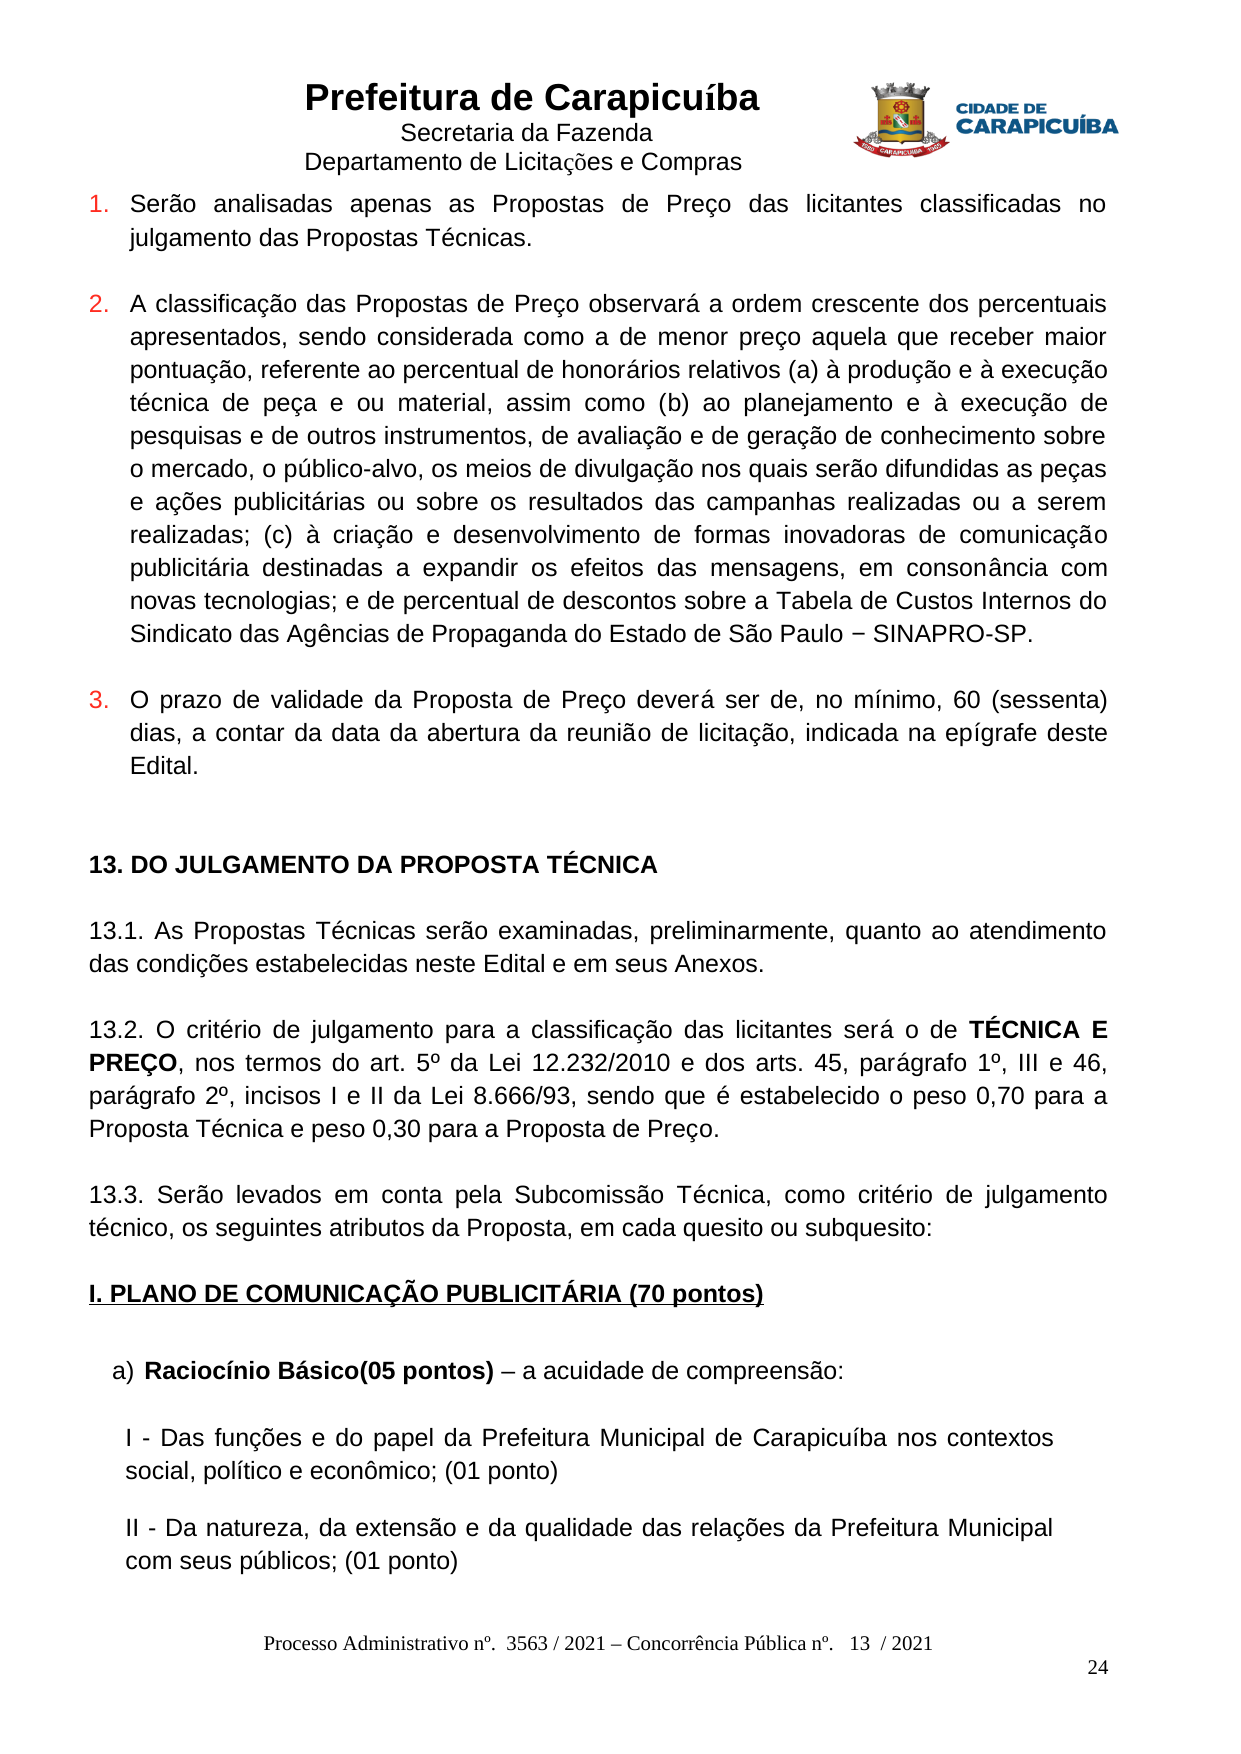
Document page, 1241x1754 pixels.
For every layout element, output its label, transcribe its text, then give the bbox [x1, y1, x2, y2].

subtitle II - Da natureza, da extensão e da qualidade das relações da Prefeitura Municipal com seus públicos; (01 ponto) [125, 1513, 1055, 1575]
subtitle 13. DO JULGAMENTO DA PROPOSTA TÉCNICA [89, 850, 1108, 879]
subtitle I. PLANO DE COMUNICAÇÃO PUBLICITÁRIA (70 pontos) [89, 1279, 1108, 1308]
list A classificação das Propostas de Preço observará a ordem crescente dos percentuais apresentados, sendo considerada como a de menor preço aquela que receber maior pontuação, referente ao percentual de honorários relativos (a) à produção e à execução técnica de peça e ou material, assim como (b) ao planejamento e à execução de pesquisas e de outros instrumentos, de avaliação e de geração de conhecimento sobre o mercado, o público-alvo, os meios de divulgação nos quais serão difundidas as peças e ações publicitárias ou sobre os resultados das campanhas realizadas ou a serem realizadas; (c) à criação e desenvolvimento de formas inovadoras de comunicação publicitária destinadas a expandir os efeitos das mensagens, em consonância com novas tecnologias; e de percentual de descontos sobre a Tabela de Custos Internos do Sindicato das Agências de Propaganda do Estado de São Paulo − SINAPRO-SP. [89, 288, 1108, 647]
subtitle I - Das funções e do papel da Prefeitura Municipal de Carapicuíba nos contextos social, político e econômico; (01 ponto) [125, 1423, 1055, 1485]
subtitle 13.3. Serão levados em conta pela Subcomissão Técnica, como critério de julgamento técnico, os seguintes atributos da Proposta, em cada quesito ou subquesito: [89, 1180, 1108, 1242]
subtitle 13.1. As Propostas Técnicas serão examinadas, preliminarmente, quanto ao atendimento das condições estabelecidas neste Edital e em seus Anexos. [89, 916, 1108, 978]
picture [853, 62, 1123, 183]
subtitle Raciocínio Básico(05 pontos) – a acuidade de compreensão: [112, 1356, 1108, 1385]
list O prazo de validade da Proposta de Preço deverá ser de, no mínimo, 60 (sessenta) dias, a contar da data da abertura da reunião de licitação, indicada na epígrafe deste Edital. [89, 685, 1108, 779]
subtitle 13.2. O critério de julgamento para a classificação das licitantes será o de TÉCNICA E PREÇO, nos termos do art. 5º da Lei 12.232/2010 e dos arts. 45, parágrafo 1º, III e 46, parágrafo 2º, incisos I e II da Lei 8.666/93, sendo que é estabelecido o peso 0,70 para a Proposta Técnica e peso 0,30 para a Proposta de Preço. [89, 1015, 1108, 1143]
list Serão analisadas apenas as Propostas de Preço das licitantes classificadas no julgamento das Propostas Técnicas. [89, 189, 1108, 251]
